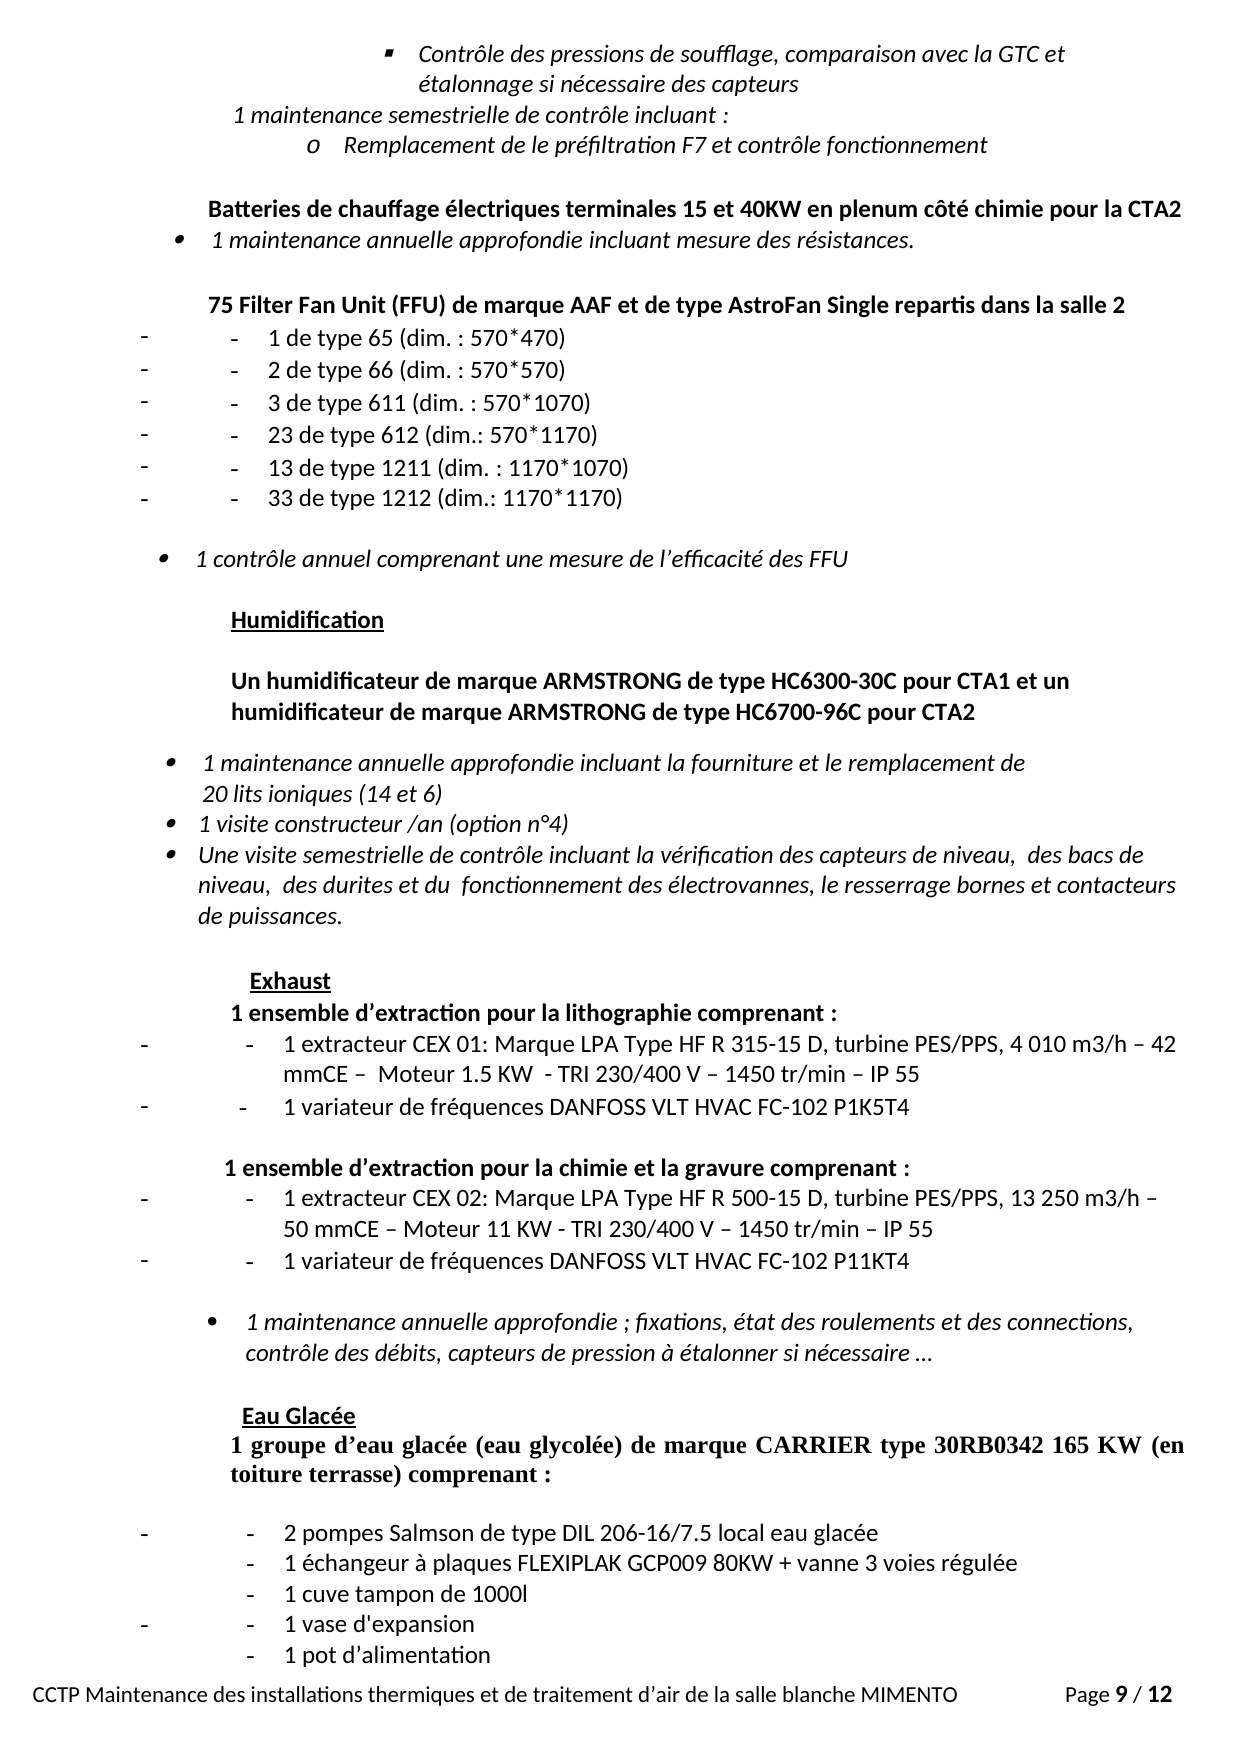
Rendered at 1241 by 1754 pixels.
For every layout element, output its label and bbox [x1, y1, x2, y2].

table_cell [90, 38, 1199, 1669]
